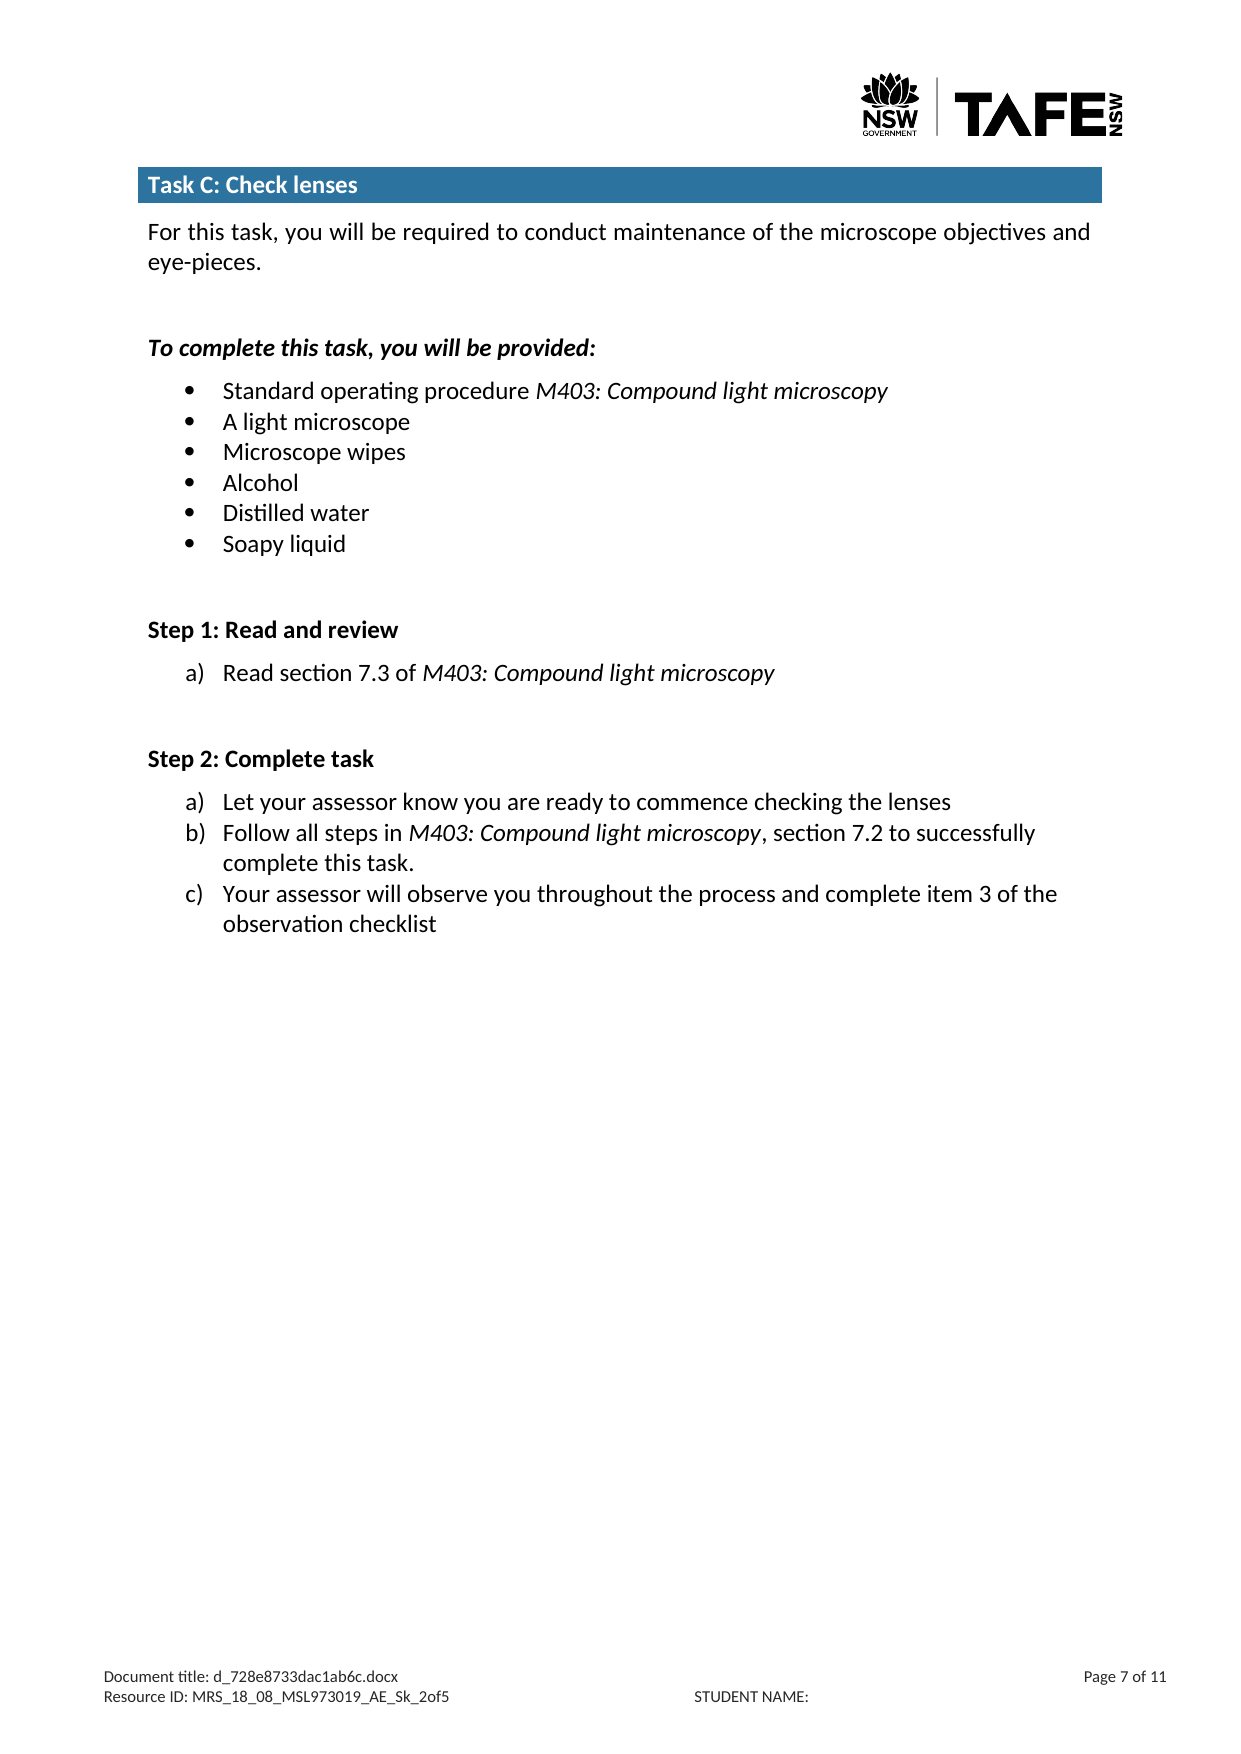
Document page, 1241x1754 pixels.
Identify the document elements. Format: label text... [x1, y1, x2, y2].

text For this task, you will be required to conduct maintenance of the microscope objectives and eye-pieces. [148, 216, 1092, 277]
list Your assessor will observe you throughout the process and complete item 3 of the observation checklist [185, 878, 1092, 939]
list Distilled water [185, 497, 1092, 528]
text Task C: Check lenses [139, 168, 1101, 202]
list Alcohol [185, 467, 1092, 497]
list Read section 7.3 of M403: Compound light microscopy [185, 657, 1092, 688]
list A light microscope [185, 406, 1092, 436]
text To complete this task, you will be provided: [148, 332, 1092, 363]
picture [861, 71, 1123, 137]
list Soapy liquid [185, 528, 1092, 558]
list Let your assessor know you are ready to commence checking the lenses [185, 786, 1092, 817]
list Follow all steps in M403: Compound light microscopy, section 7.2 to successfully complete this task. [185, 817, 1092, 878]
list Standard operating procedure M403: Compound light microscopy [185, 375, 1092, 406]
list Microscope wipes [185, 436, 1092, 467]
text Step 2: Complete task [148, 743, 1092, 774]
text Step 1: Read and review [148, 614, 1092, 644]
